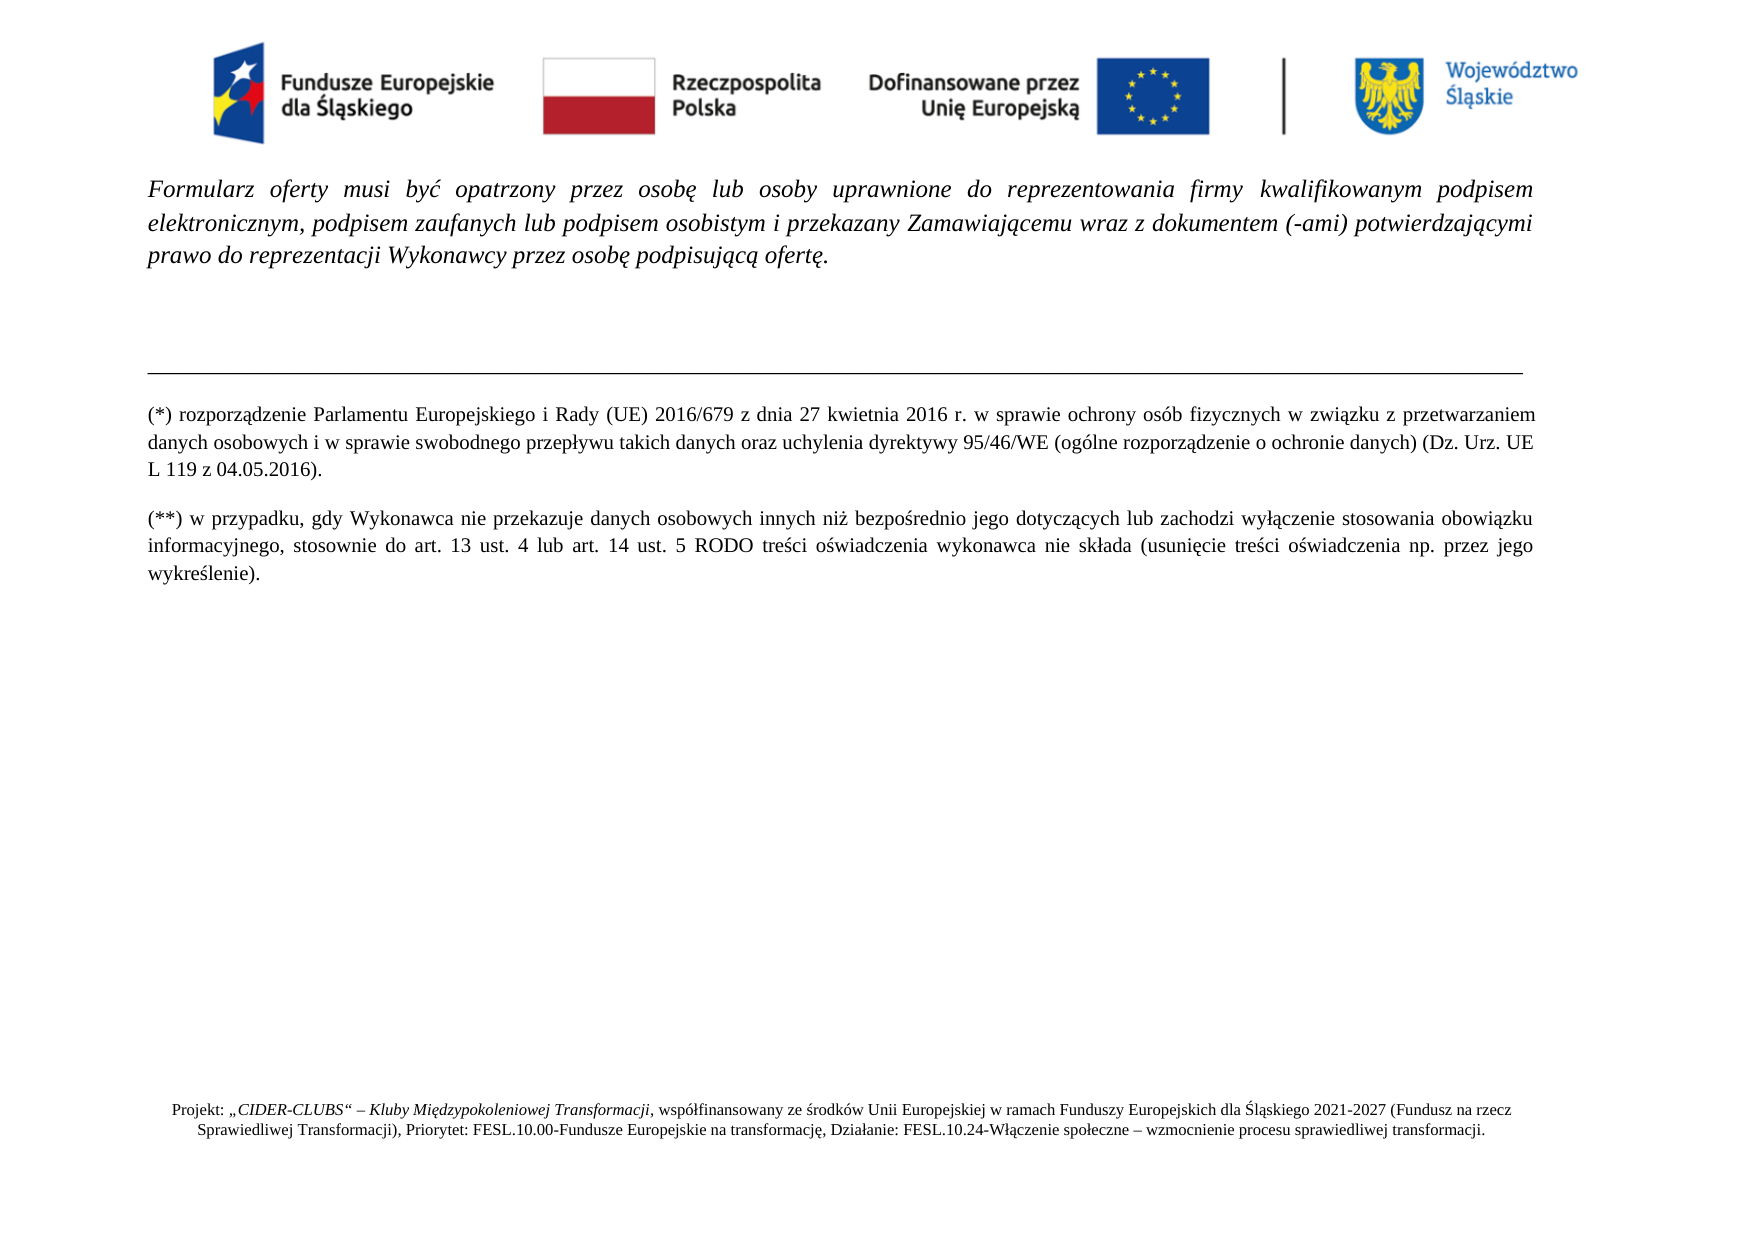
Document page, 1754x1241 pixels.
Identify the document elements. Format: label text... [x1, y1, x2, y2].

picture [179, 21, 1606, 171]
text Formularz oferty musi być opatrzony przez osobę lub osoby uprawnione do reprezentowania firmy kwalifikowanym podpisem elektronicznym, podpisem zaufanych lub podpisem osobistym i przekazany Zamawiającemu wraz z dokumentem (-ami) potwierdzającymi prawo do reprezentacji Wykonawcy przez osobę podpisującą ofertę. [148, 148, 1536, 269]
text ______________________________________________________________________________________________________________ [148, 348, 1536, 377]
text (*) rozporządzenie Parlamentu Europejskiego i Rady (UE) 2016/679 z dnia 27 kwietnia 2016 r. w sprawie ochrony osób fizycznych w związku z przetwarzaniem danych osobowych i w sprawie swobodnego przepływu takich danych oraz uchylenia dyrektywy 95/46/WE (ogólne rozporządzenie o ochronie danych) (Dz. Urz. UE L 119 z 04.05.2016). [148, 402, 1536, 481]
text (**) w przypadku, gdy Wykonawca nie przekazuje danych osobowych innych niż bezpośrednio jego dotyczących lub zachodzi wyłączenie stosowania obowiązku informacyjnego, stosownie do art. 13 ust. 4 lub art. 14 ust. 5 RODO treści oświadczenia wykonawca nie składa (usunięcie treści oświadczenia np. przez jego wykreślenie). [148, 506, 1536, 585]
